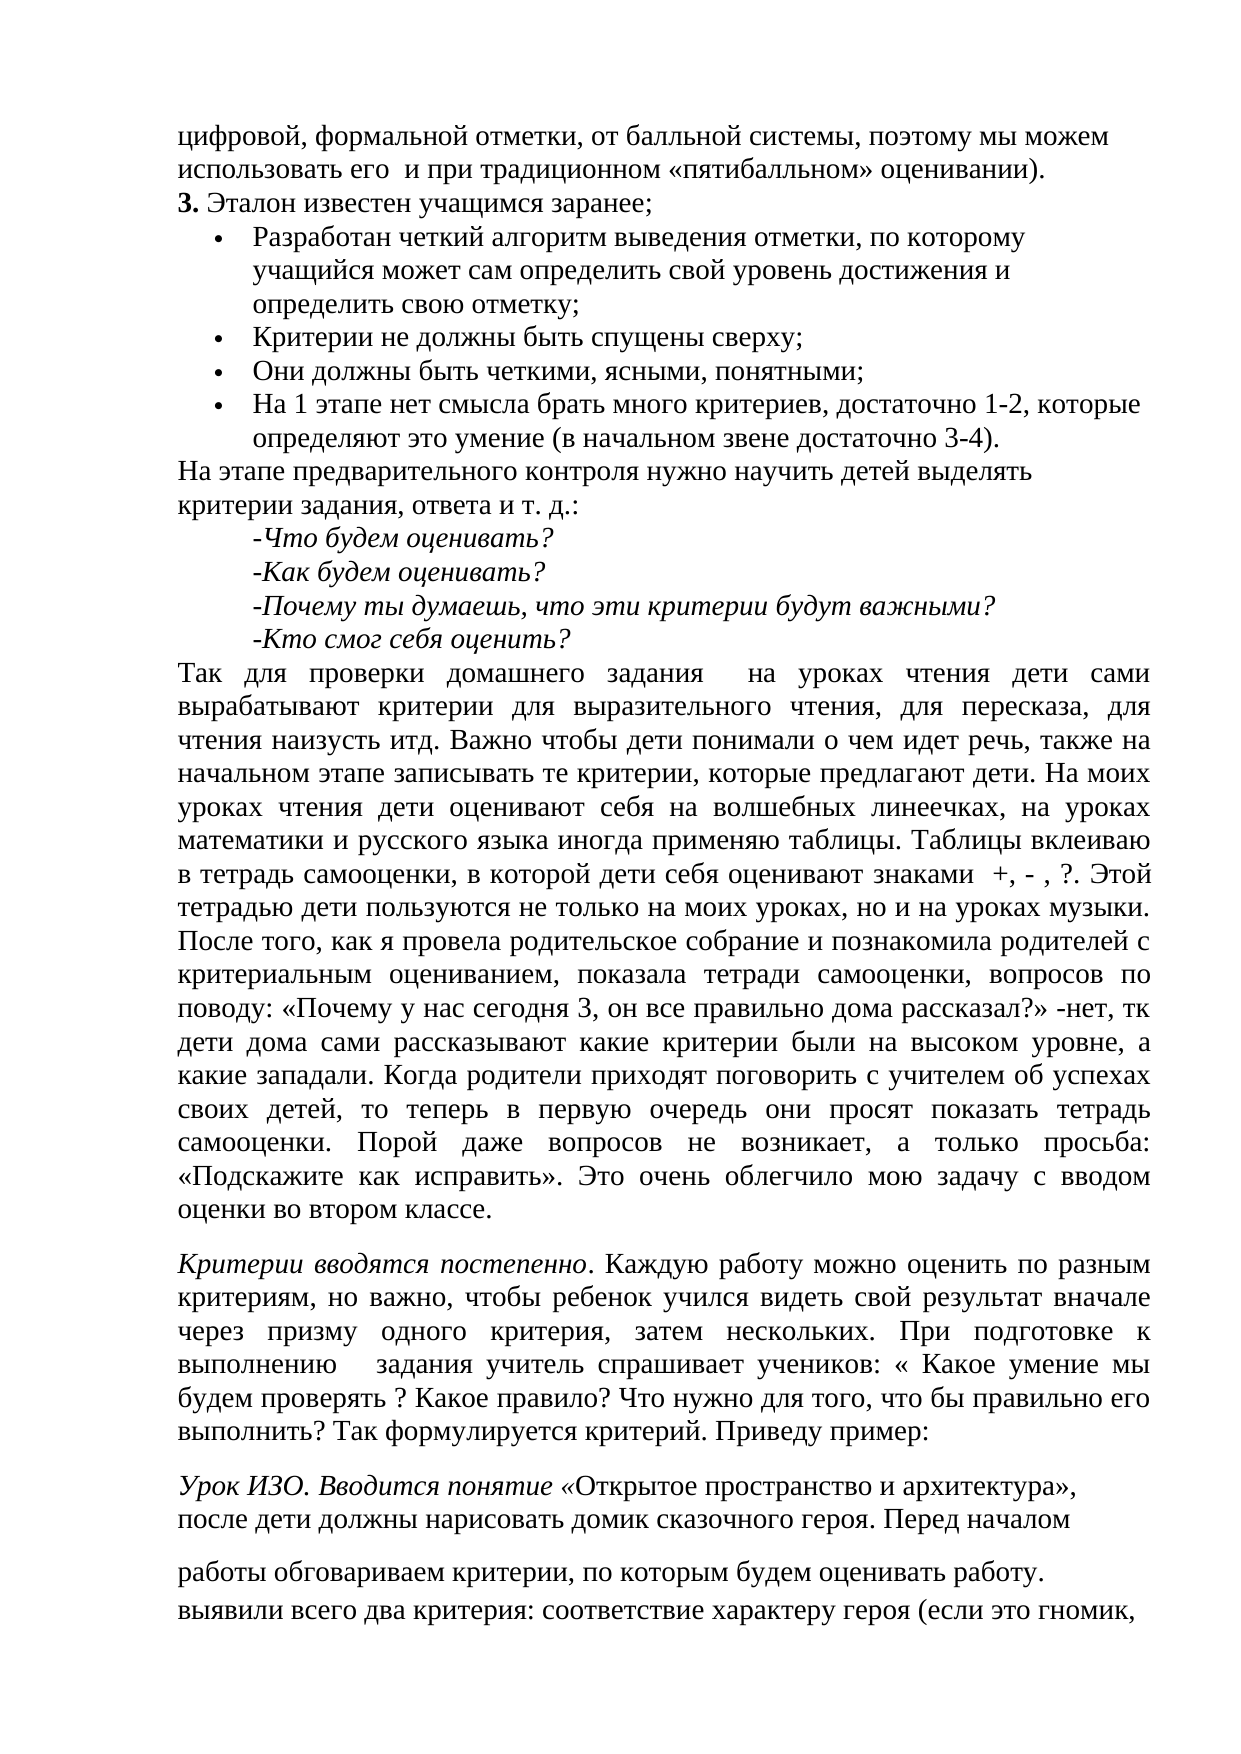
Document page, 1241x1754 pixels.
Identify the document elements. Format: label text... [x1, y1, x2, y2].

list На 1 этапе нет смысла брать много критериев, достаточно 1-2, которые определяют это умение (в начальном звене достаточно 3-4). [215, 386, 1152, 453]
text 3. Эталон известен учащимся заранее; [177, 185, 1152, 219]
list Они должны быть четкими, ясными, понятными; [215, 353, 1152, 386]
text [177, 118, 1152, 185]
text Критерии вводятся постепенно. Каждую работу можно оценить по разным критериям, но важно, чтобы ребенок учился видеть свой результат вначале через призму одного критерия, затем нескольких. При подготовке к выполнению задания учитель спрашивает учеников: « Какое умение мы будем проверять ? Какое правило? Что нужно для того, что бы правильно его выполнить? Так формулируется критерий. Приведу пример: [177, 1246, 1152, 1447]
text -Почему ты думаешь, что эти критерии будут важными? [252, 588, 1152, 621]
text Так для проверки домашнего задания на уроках чтения дети сами вырабатывают критерии для выразительного чтения, для пересказа, для чтения наизусть итд. Важно чтобы дети понимали о чем идет речь, также на начальном этапе записывать те критерии, которые предлагают дети. На моих уроках чтения дети оценивают себя на волшебных линеечках, на уроках математики и русского языка иногда применяю таблицы. Таблицы вклеиваю в тетрадь самооценки, в которой дети себя оценивают знаками +, - , ?. Этой тетрадью дети пользуются не только на моих уроках, но и на уроках музыки. После того, как я провела родительское собрание и познакомила родителей с критериальным оцениванием, показала тетради самооценки, вопросов по поводу: «Почему у нас сегодня 3, он все правильно дома рассказал?» -нет, тк дети дома сами рассказывают какие критерии были на высоком уровне, а какие западали. Когда родители приходят поговорить с учителем об успехах своих детей, то теперь в первую очередь они просят показать тетрадь самооценки. Порой даже вопросов не возникает, а только просьба: «Подскажите как исправить». Это очень облегчило мою задачу с вводом оценки во втором классе. [177, 655, 1152, 1225]
list Разработан четкий алгоритм выведения отметки, по которому учащийся может сам определить свой уровень достижения и определить свою отметку; [215, 219, 1152, 319]
list Критерии не должны быть спущены сверху; [215, 319, 1152, 353]
text -Как будем оценивать? [252, 554, 1152, 588]
text -Что будем оценивать? [252, 521, 1152, 554]
text -Кто смог себя оценить? [252, 621, 1152, 655]
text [177, 1468, 1152, 1626]
text На этапе предварительного контроля нужно научить детей выделять критерии задания, ответа и т. д.: [177, 453, 1152, 521]
